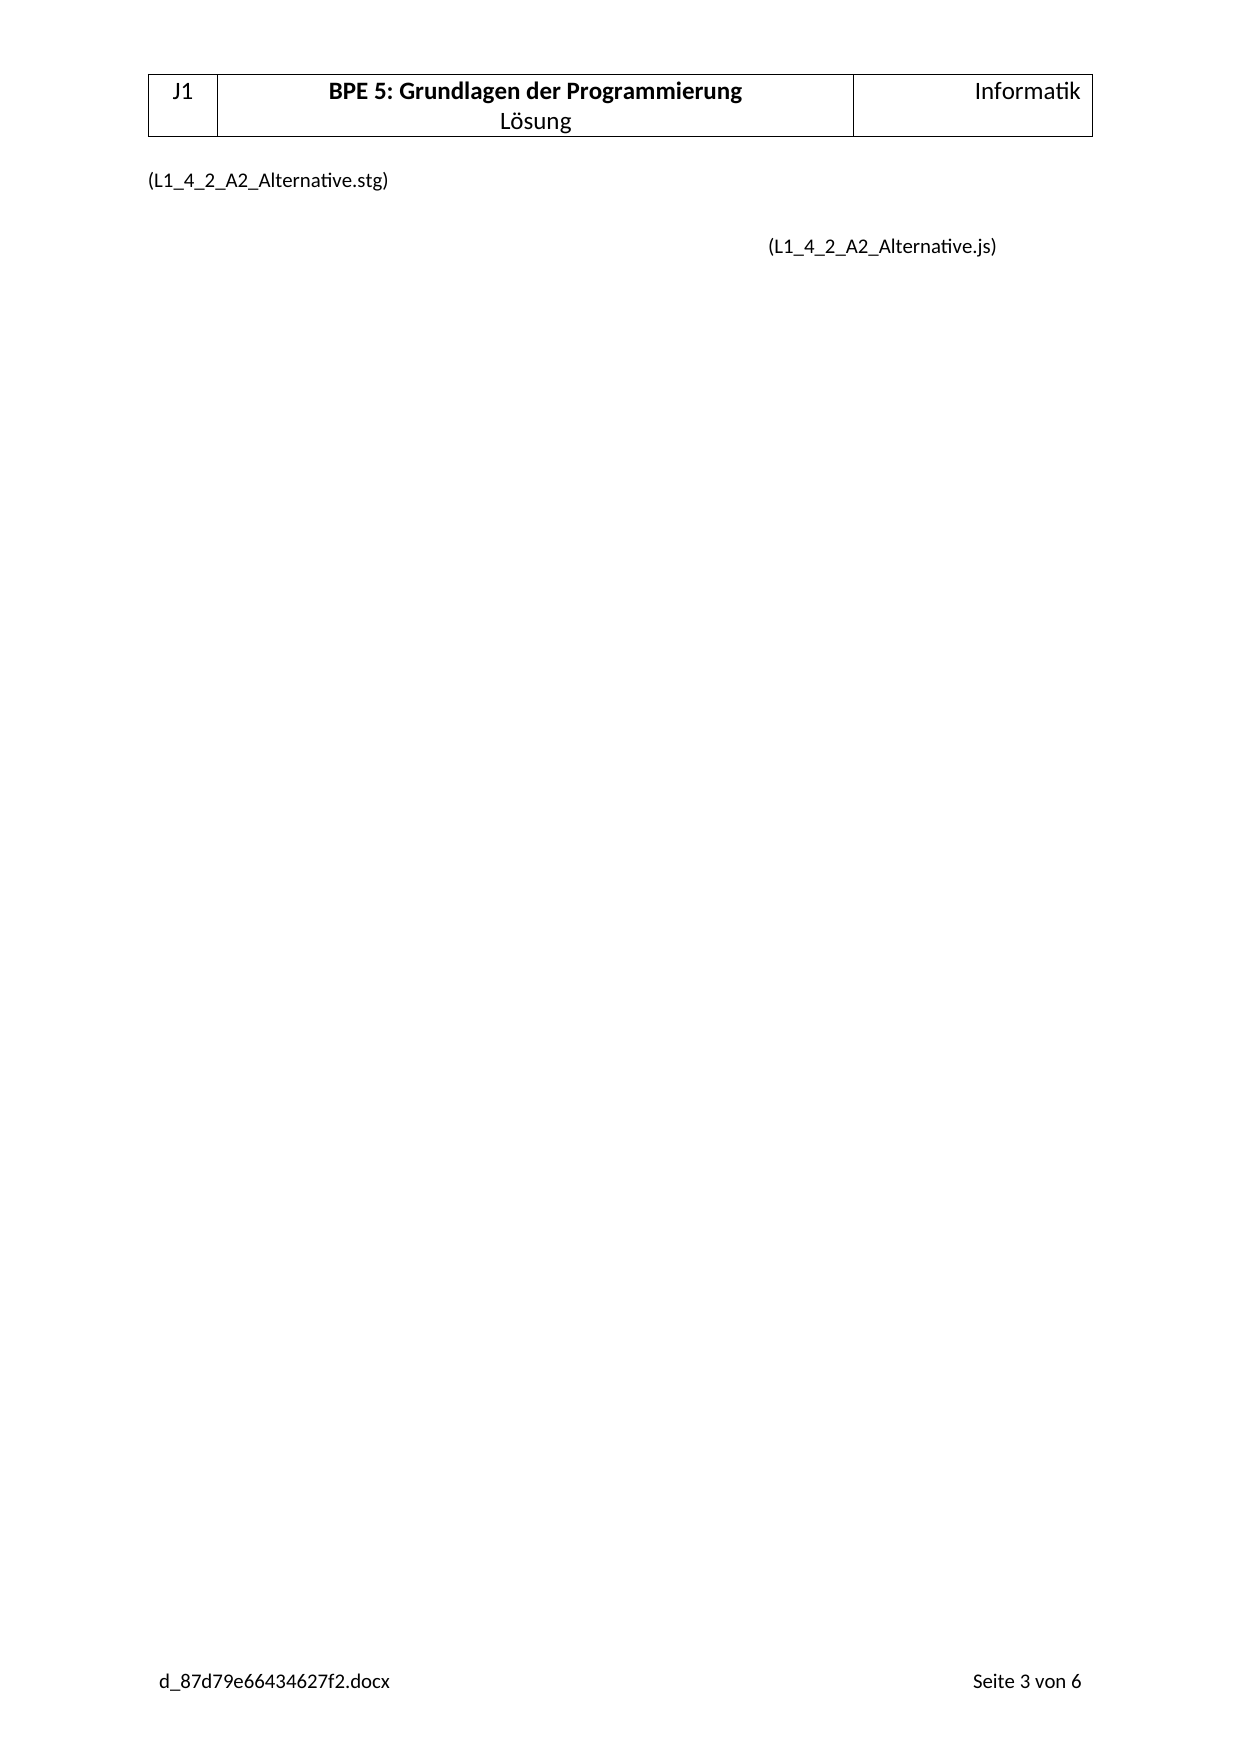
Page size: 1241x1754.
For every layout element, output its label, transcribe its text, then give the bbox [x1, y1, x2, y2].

text (L1_4_2_A2_Alternative.stg) [148, 167, 1092, 193]
text (L1_4_2_A2_Alternative.js) [768, 233, 1092, 259]
